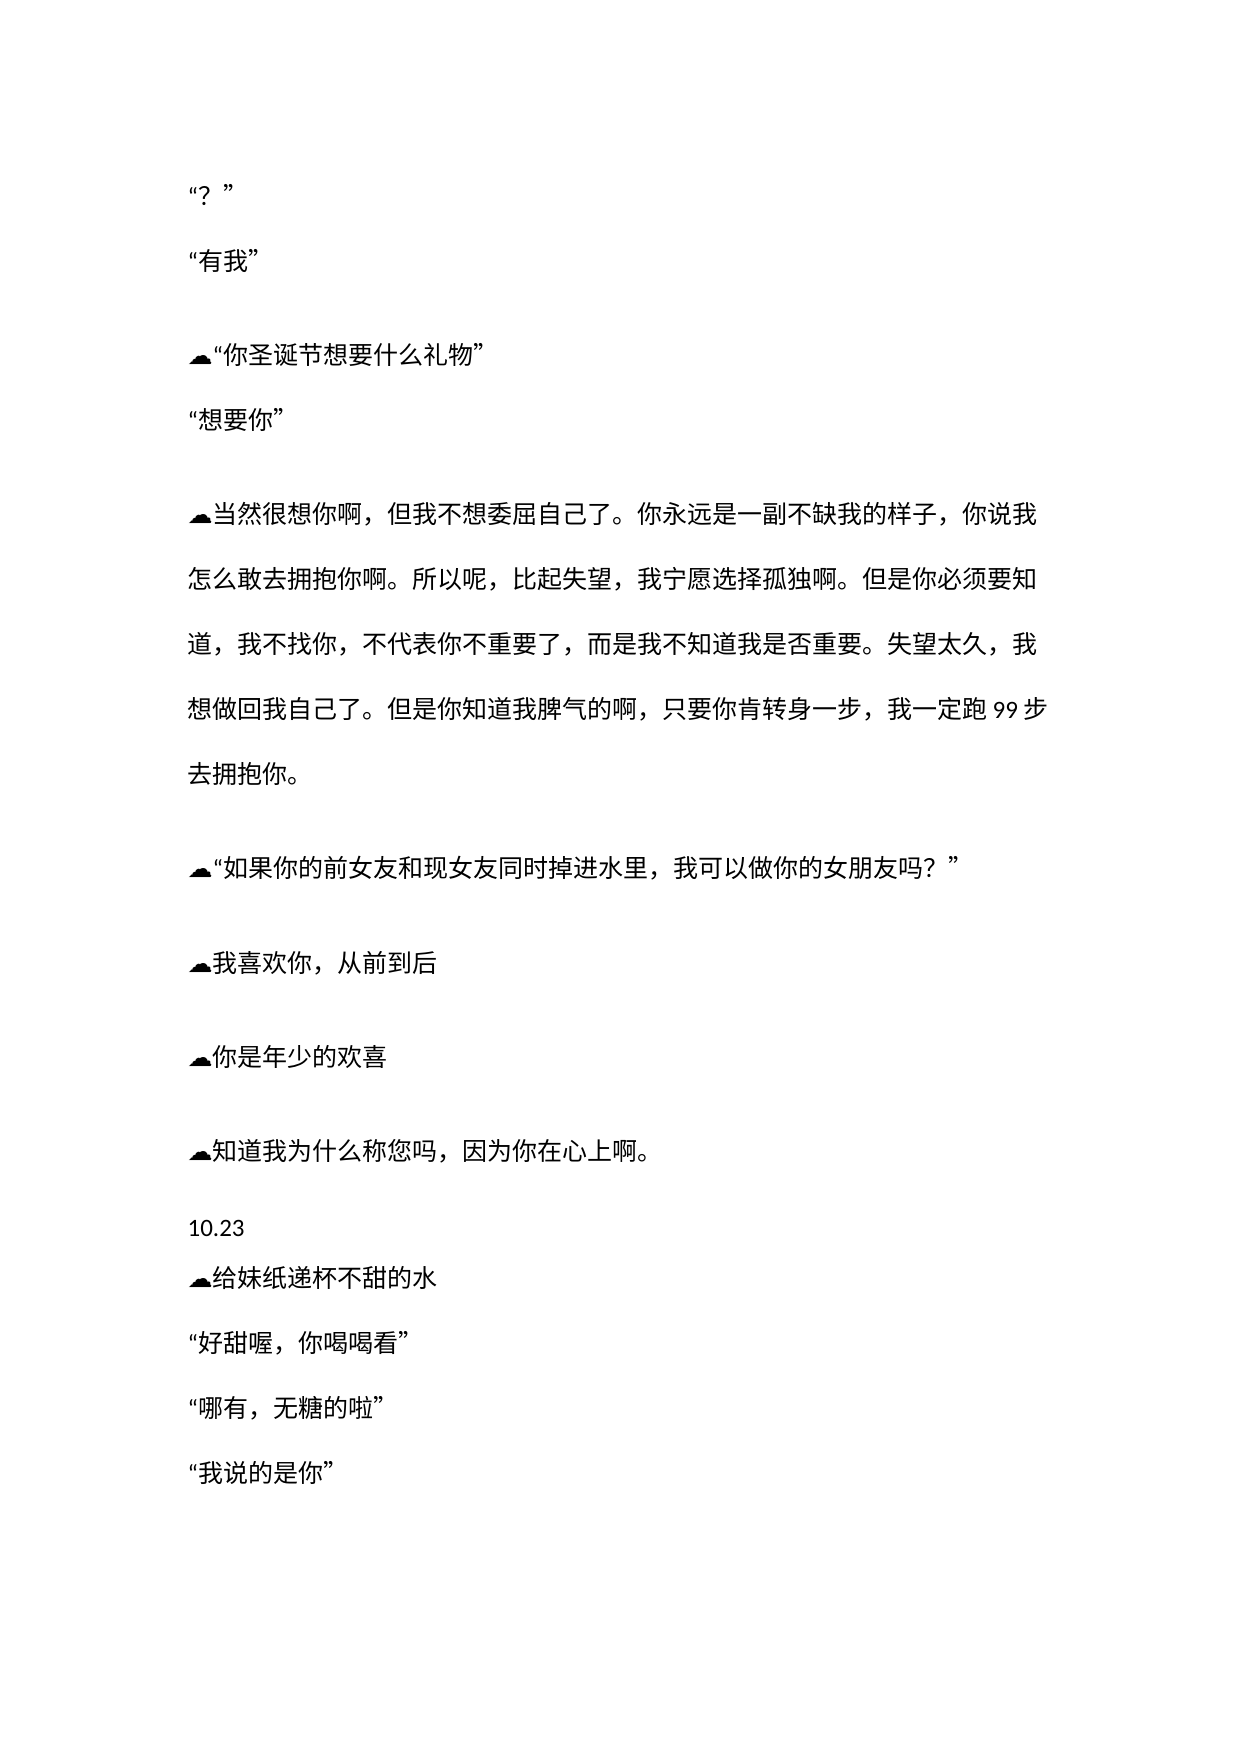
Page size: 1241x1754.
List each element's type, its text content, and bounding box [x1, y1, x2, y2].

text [187, 162, 1053, 292]
text ☁️知道我为什么称您吗，因为你在心上啊。 [187, 1117, 1053, 1182]
text ☁️“你圣诞节想要什么礼物” “想要你” [187, 321, 1053, 451]
text ☁️我喜欢你，从前到后 [187, 929, 1053, 994]
text ☁️当然很想你啊，但我不想委屈自己了。你永远是一副不缺我的样子，你说我怎么敢去拥抱你啊。所以呢，比起失望，我宁愿选择孤独啊。但是你必须要知道，我不找你，不代表你不重要了，而是我不知道我是否重要。失望太久，我想做回我自己了。但是你知道我脾气的啊，只要你肯转身一步，我一定跑99步去拥抱你。 [187, 480, 1053, 805]
text 10.23 ☁️给妹纸递杯不甜的水 “好甜喔，你喝喝看” “哪有，无糖的啦” “我说的是你” [187, 1211, 1053, 1504]
text ☁️你是年少的欢喜 [187, 1023, 1053, 1088]
text ☁️“如果你的前女友和现女友同时掉进水里，我可以做你的女朋友吗？” [187, 834, 1053, 899]
